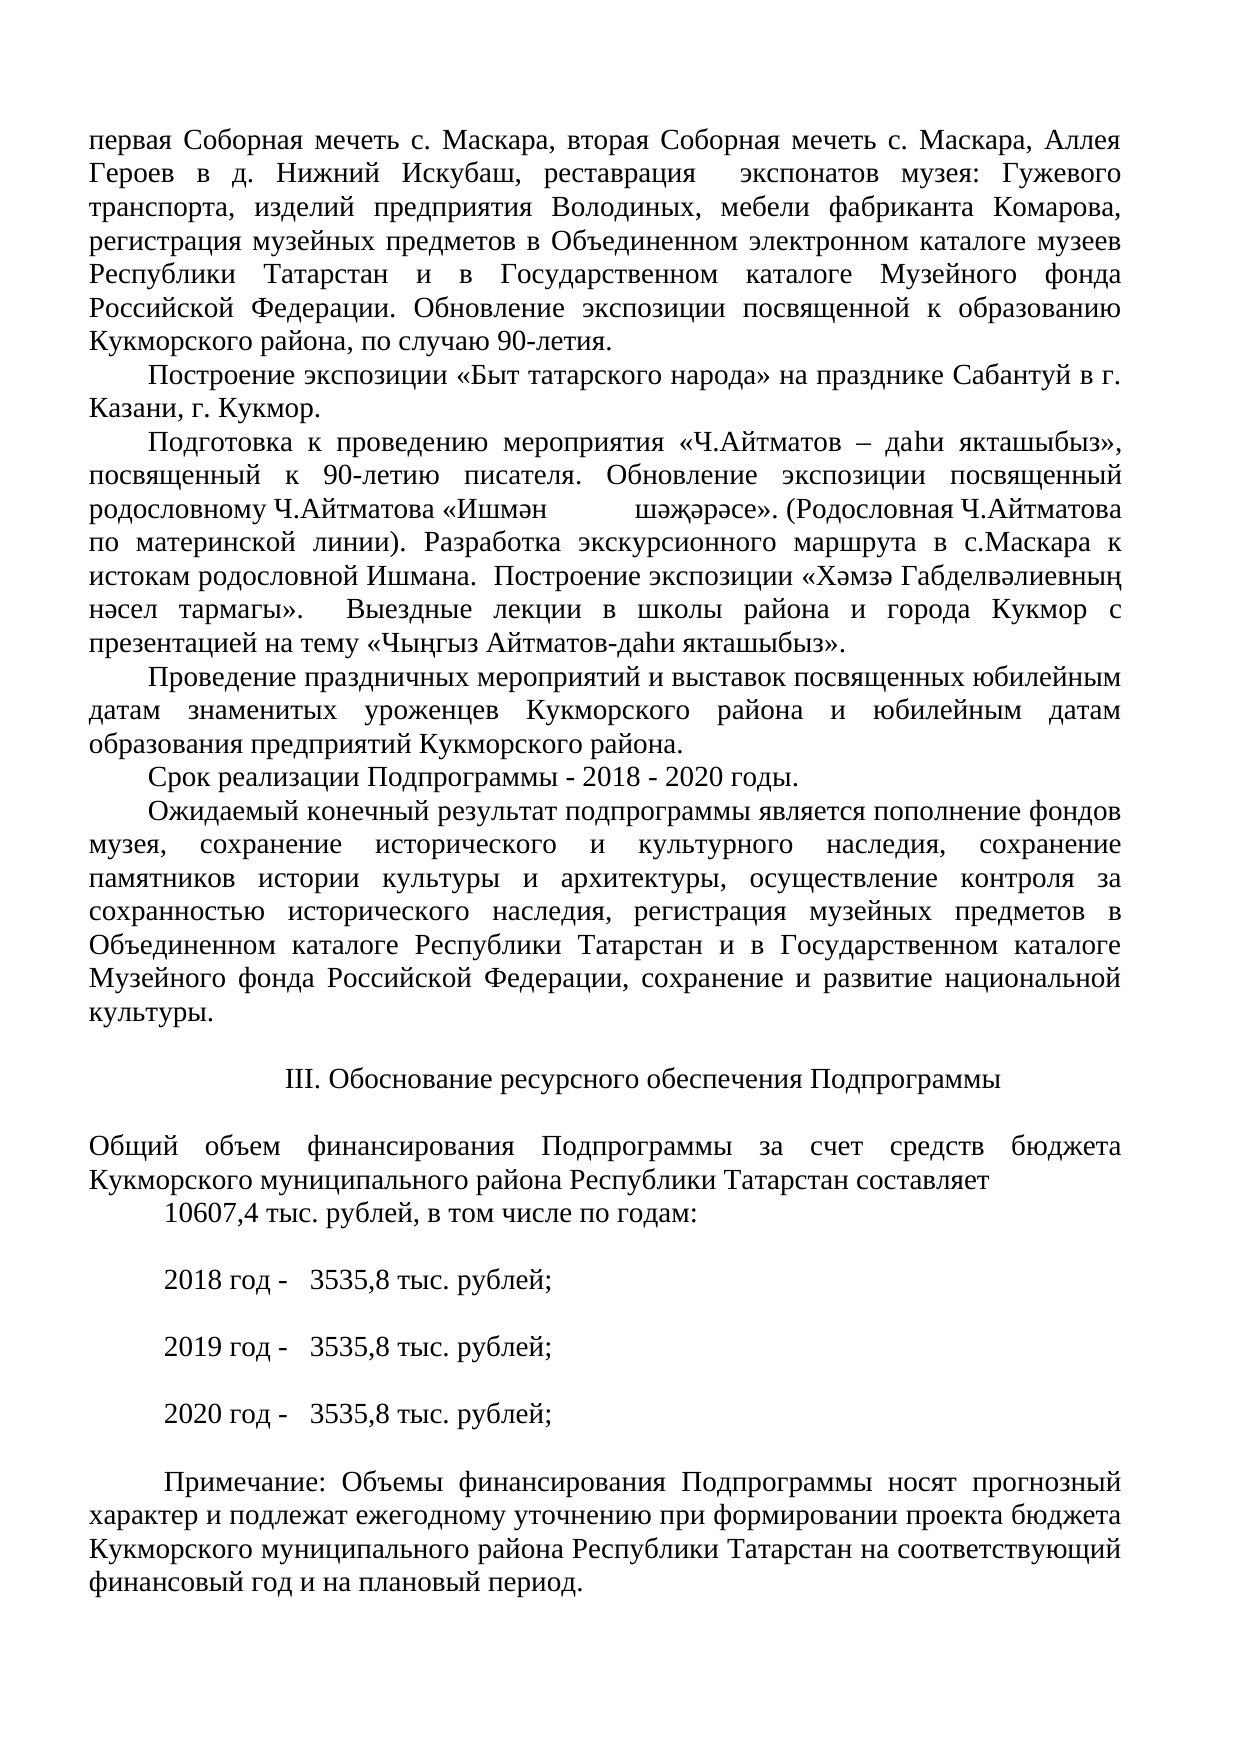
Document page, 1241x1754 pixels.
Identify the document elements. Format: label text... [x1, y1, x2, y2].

text 2018 год - 3535,8 тыс. рублей; [89, 1262, 1122, 1296]
text Срок реализации Подпрограммы - 2018 - 2020 годы. [89, 759, 1122, 793]
text Построение экспозиции «Быт татарского народа» на празднике Сабантуй в г. Казани, г. Кукмор. [89, 357, 1122, 424]
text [89, 122, 1122, 357]
text Ожидаемый конечный результат подпрограммы является пополнение фондов музея, сохранение исторического и культурного наследия, сохранение памятников истории культуры и архитектуры, осуществление контроля за сохранностью исторического наследия, регистрация музейных предметов в Объединенном каталоге Республики Татарстан и в Государственном каталоге Музейного фонда Российской Федерации, сохранение и развитие национальной культуры. [89, 793, 1122, 1028]
text Подготовка к проведению мероприятия «Ч.Айтматов – даһи якташыбыз», посвященный к 90-летию писателя. Обновление экспозиции посвященный родословному Ч.Айтматова «Ишмән шәҗәрәсе». (Родословная Ч.Айтматова по материнской линии). Разработка экскурсионного маршрута в с.Маскара к истокам родословной Ишмана. Построение экспозиции «Хәмзә Габделвәлиевның нәсел тармагы». Выездные лекции в школы района и города Кукмор с презентацией на тему «Чыңгыз Айтматов-даһи якташыбыз». [89, 424, 1122, 659]
text 2019 год - 3535,8 тыс. рублей; [89, 1329, 1122, 1363]
text III. Обоснование ресурсного обеспечения Подпрограммы [89, 1061, 1122, 1095]
text Примечание: Объемы финансирования Подпрограммы носят прогнозный характер и подлежат ежегодному уточнению при формировании проекта бюджета Кукморского муниципального района Республики Татарстан на соответствующий финансовый год и на плановый период. [89, 1464, 1122, 1598]
text 2020 год - 3535,8 тыс. рублей; [89, 1397, 1122, 1430]
text Проведение праздничных мероприятий и выставок посвященных юбилейным датам знаменитых уроженцев Кукморского района и юбилейным датам образования предприятий Кукморского района. [89, 659, 1122, 759]
text 10607,4 тыс. рублей, в том числе по годам: [89, 1195, 1122, 1229]
text Общий объем финансирования Подпрограммы за счет средств бюджета Кукморского муниципального района Республики Татарстан составляет [89, 1128, 1122, 1195]
